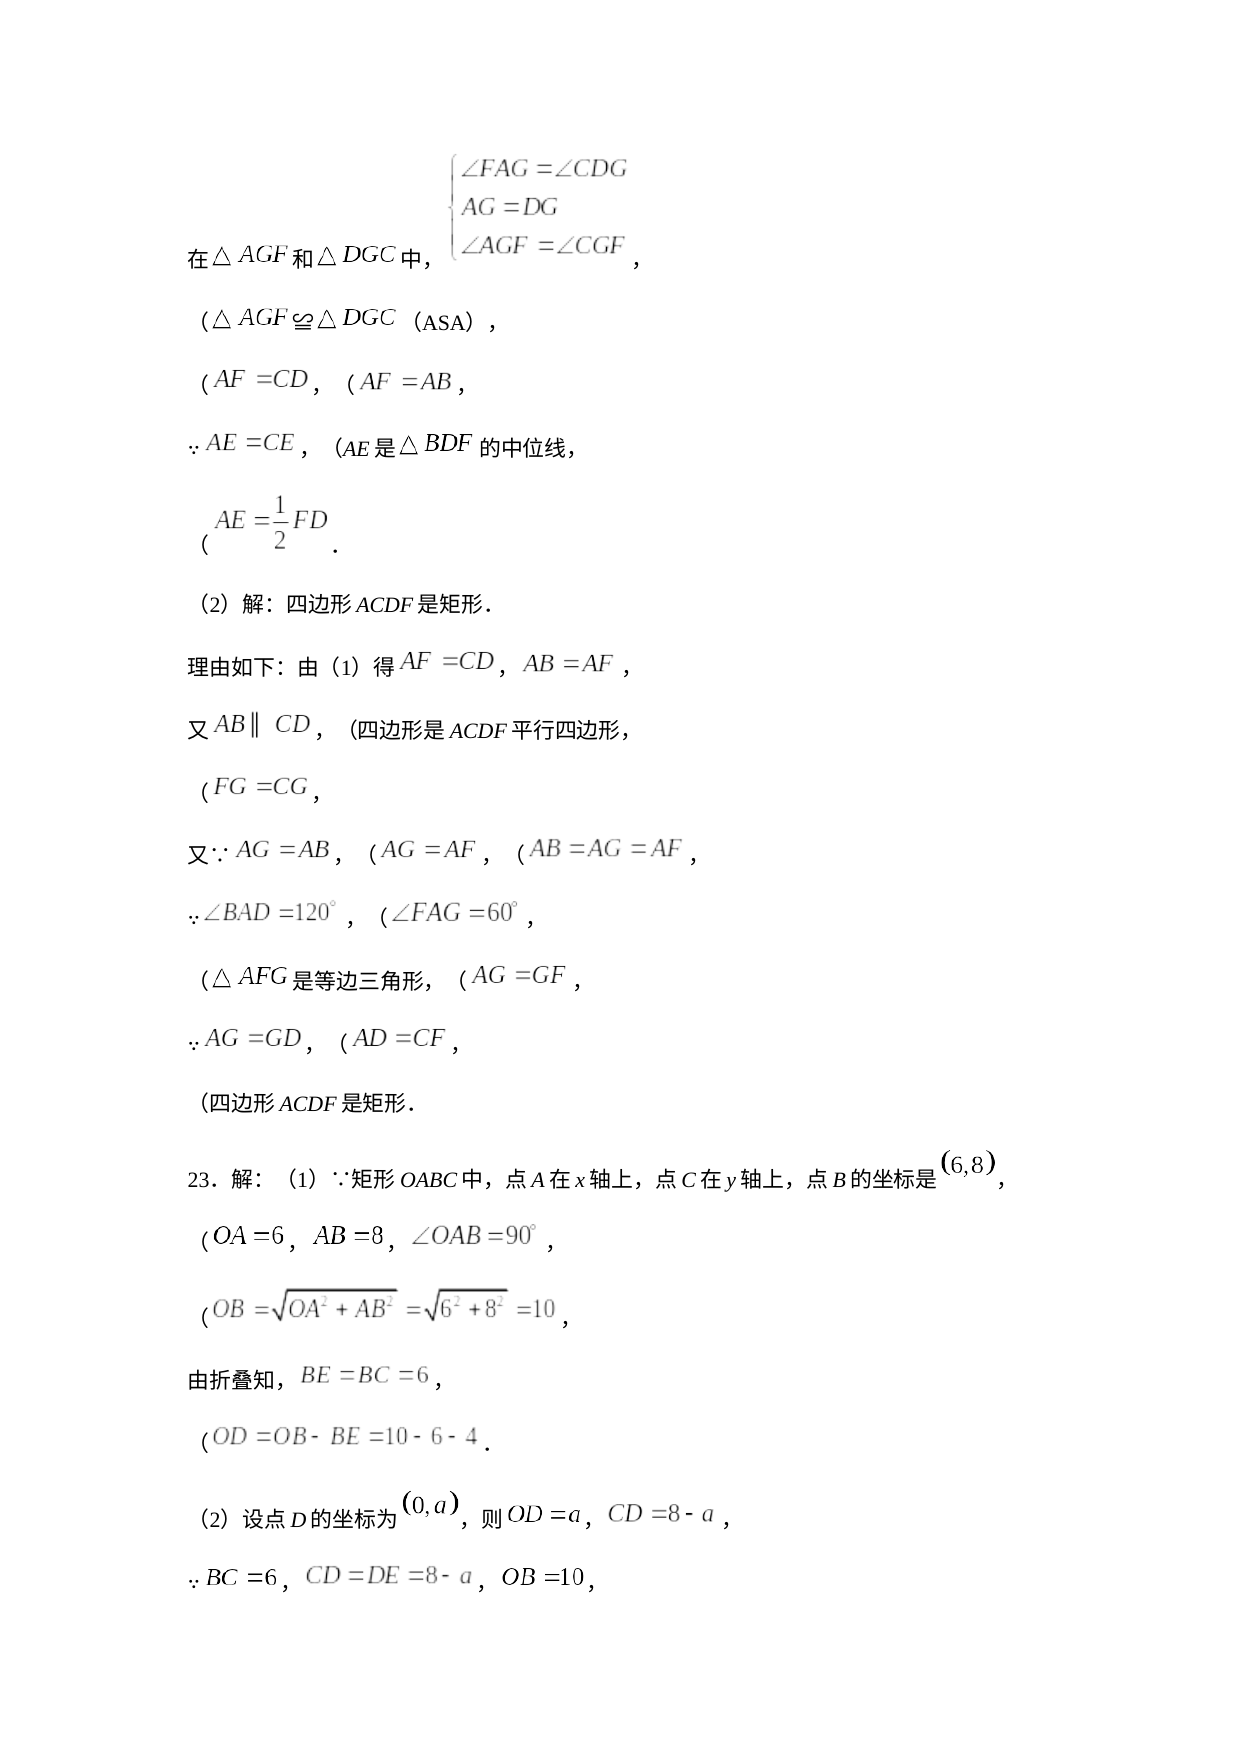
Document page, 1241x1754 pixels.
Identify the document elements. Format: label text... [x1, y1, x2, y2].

text （， [187, 1283, 1053, 1332]
text （，，， [187, 1221, 1053, 1256]
text 由折叠知，， [187, 1359, 1053, 1395]
text 在和中，， [187, 150, 1053, 274]
text 理由如下：由（1）得，， [187, 646, 1053, 682]
text （四边形ACDF是矩形． [187, 1086, 1053, 1117]
text （， [187, 772, 1053, 807]
text （2）设点D的坐标为，则，， [187, 1485, 1053, 1534]
text （，（， [187, 364, 1053, 400]
text （． [187, 489, 1053, 560]
text 又，（四边形是ACDF平行四边形， [187, 709, 1053, 744]
text （≌（ASA）， [187, 301, 1053, 337]
text ∵，（AE是的中位线， [187, 427, 1053, 462]
text ∵，，， [187, 1561, 1053, 1597]
text （是等边三角形，（， [187, 960, 1053, 996]
text 又∵，（，（， [187, 834, 1053, 870]
text ∵，（， [187, 897, 1053, 933]
text （2）解：四边形ACDF是矩形． [187, 587, 1053, 619]
text 23．解：（1）∵矩形OABC中，点A在x轴上，点C在y轴上，点B的坐标是， [187, 1144, 1053, 1193]
text （． [187, 1422, 1053, 1458]
text ∵，（， [187, 1023, 1053, 1058]
